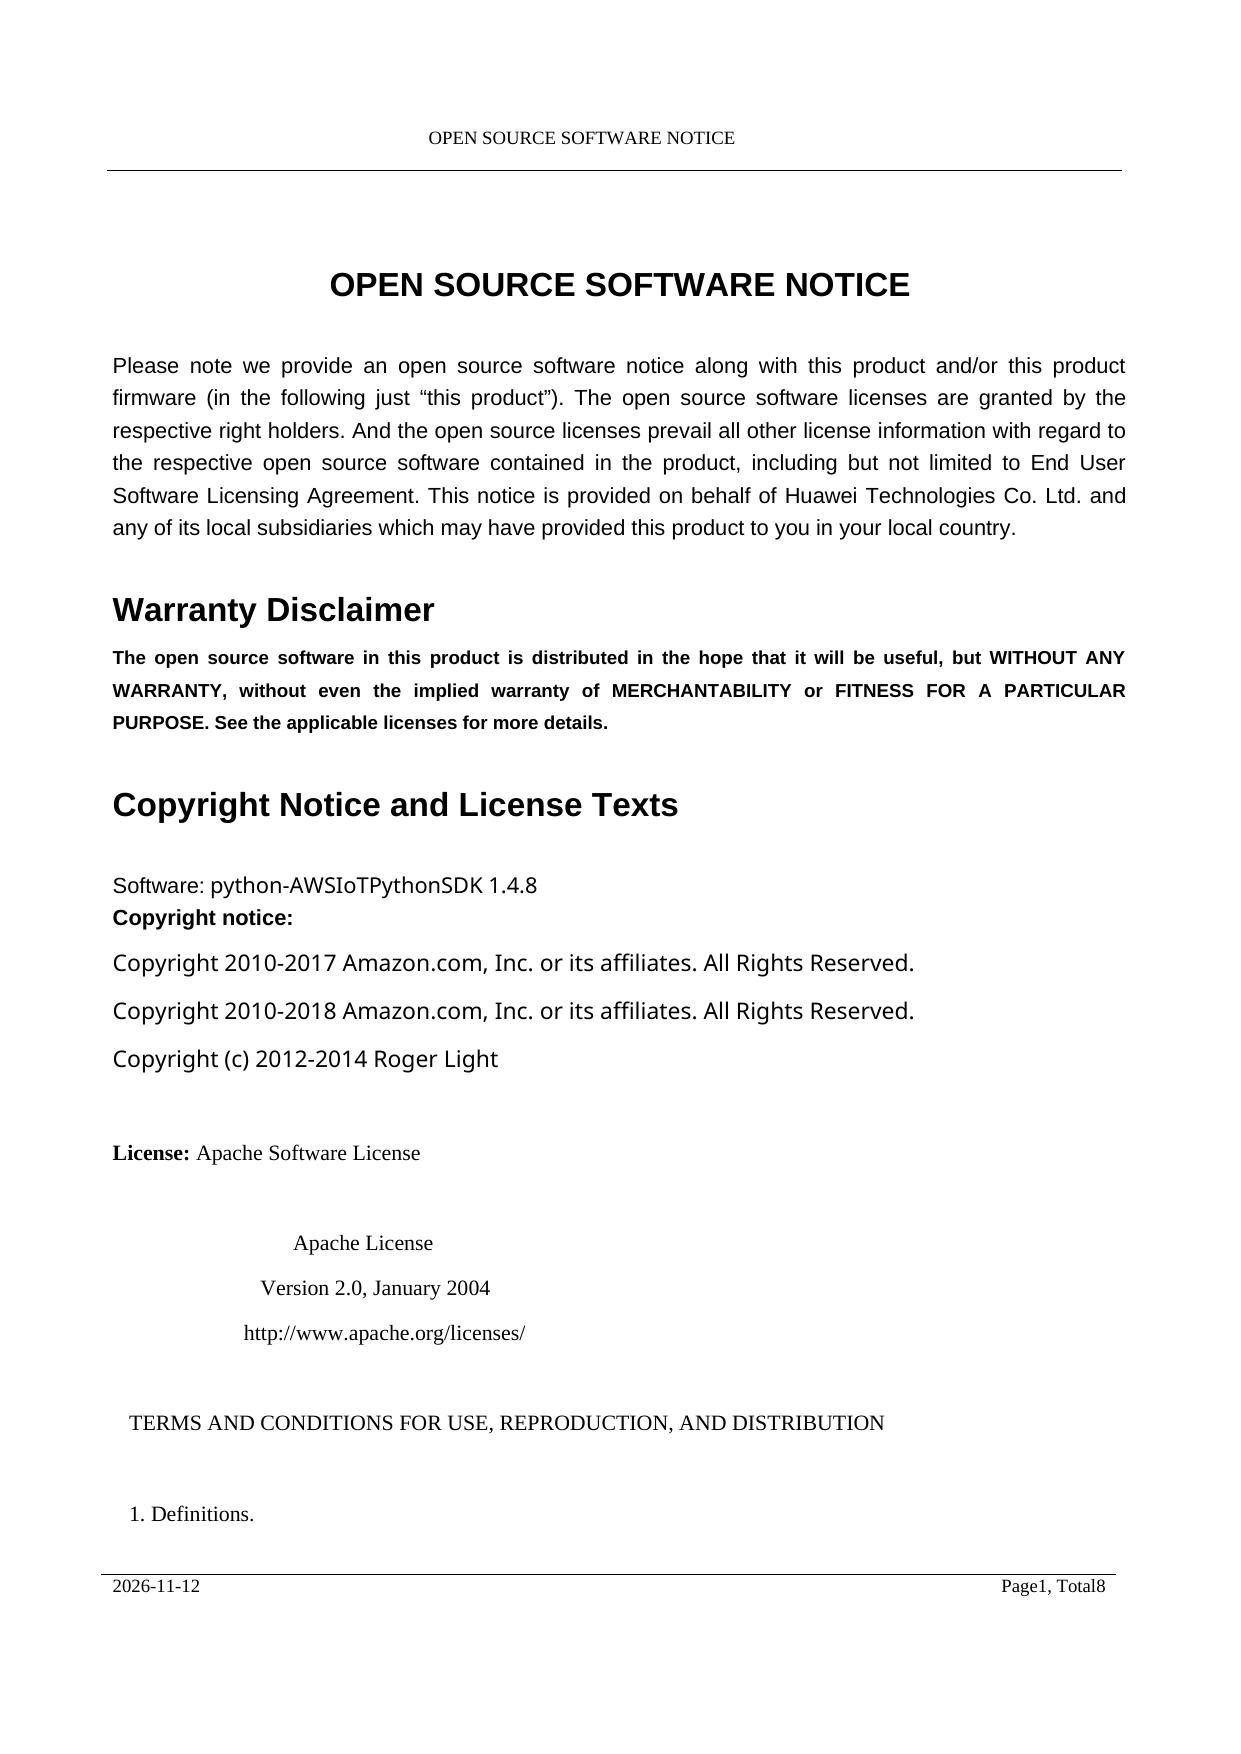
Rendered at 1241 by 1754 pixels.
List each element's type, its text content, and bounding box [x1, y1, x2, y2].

text Please note we provide an open source software notice along with this product and/or this product firmware (in the following just “this product”). The open source software licenses are granted by the respective right holders. And the open source licenses prevail all other license information with regard to the respective open source software contained in the product, including but not limited to End User Software Licensing Agreement. This notice is provided on behalf of Huawei Technologies Co. Ltd. and any of its local subsidiaries which may have provided this product to you in your local country. [112, 349, 1128, 544]
text Copyright (c) 2012-2014 Roger Light [112, 1043, 1128, 1075]
text Warranty Disclaimer [112, 576, 1128, 641]
text Copyright 2010-2017 Amazon.com, Inc. or its affiliates. All Rights Reserved. [112, 947, 1128, 979]
text Copyright 2010-2018 Amazon.com, Inc. or its affiliates. All Rights Reserved. [112, 995, 1128, 1027]
text OPEN SOURCE SOFTWARE NOTICE [112, 251, 1128, 316]
text http://www.apache.org/licenses/ [112, 1316, 1128, 1349]
text TERMS AND CONDITIONS FOR USE, REPRODUCTION, AND DISTRIBUTION [112, 1407, 1128, 1439]
text 1. Definitions. [112, 1497, 1128, 1529]
text Software: python-AWSIoTPythonSDK 1.4.8 [112, 869, 1128, 901]
text License: Apache Software License [112, 1136, 1128, 1168]
text Copyright notice: [112, 901, 1128, 934]
text Version 2.0, January 2004 [112, 1271, 1128, 1304]
text Apache License [112, 1226, 1128, 1259]
text Copyright Notice and License Texts [112, 771, 1128, 836]
text The open source software in this product is distributed in the hope that it will be useful, but WITHOUT ANY WARRANTY, without even the implied warranty of MERCHANTABILITY or FITNESS FOR A PARTICULAR PURPOSE. See the applicable licenses for more details. [112, 641, 1128, 739]
